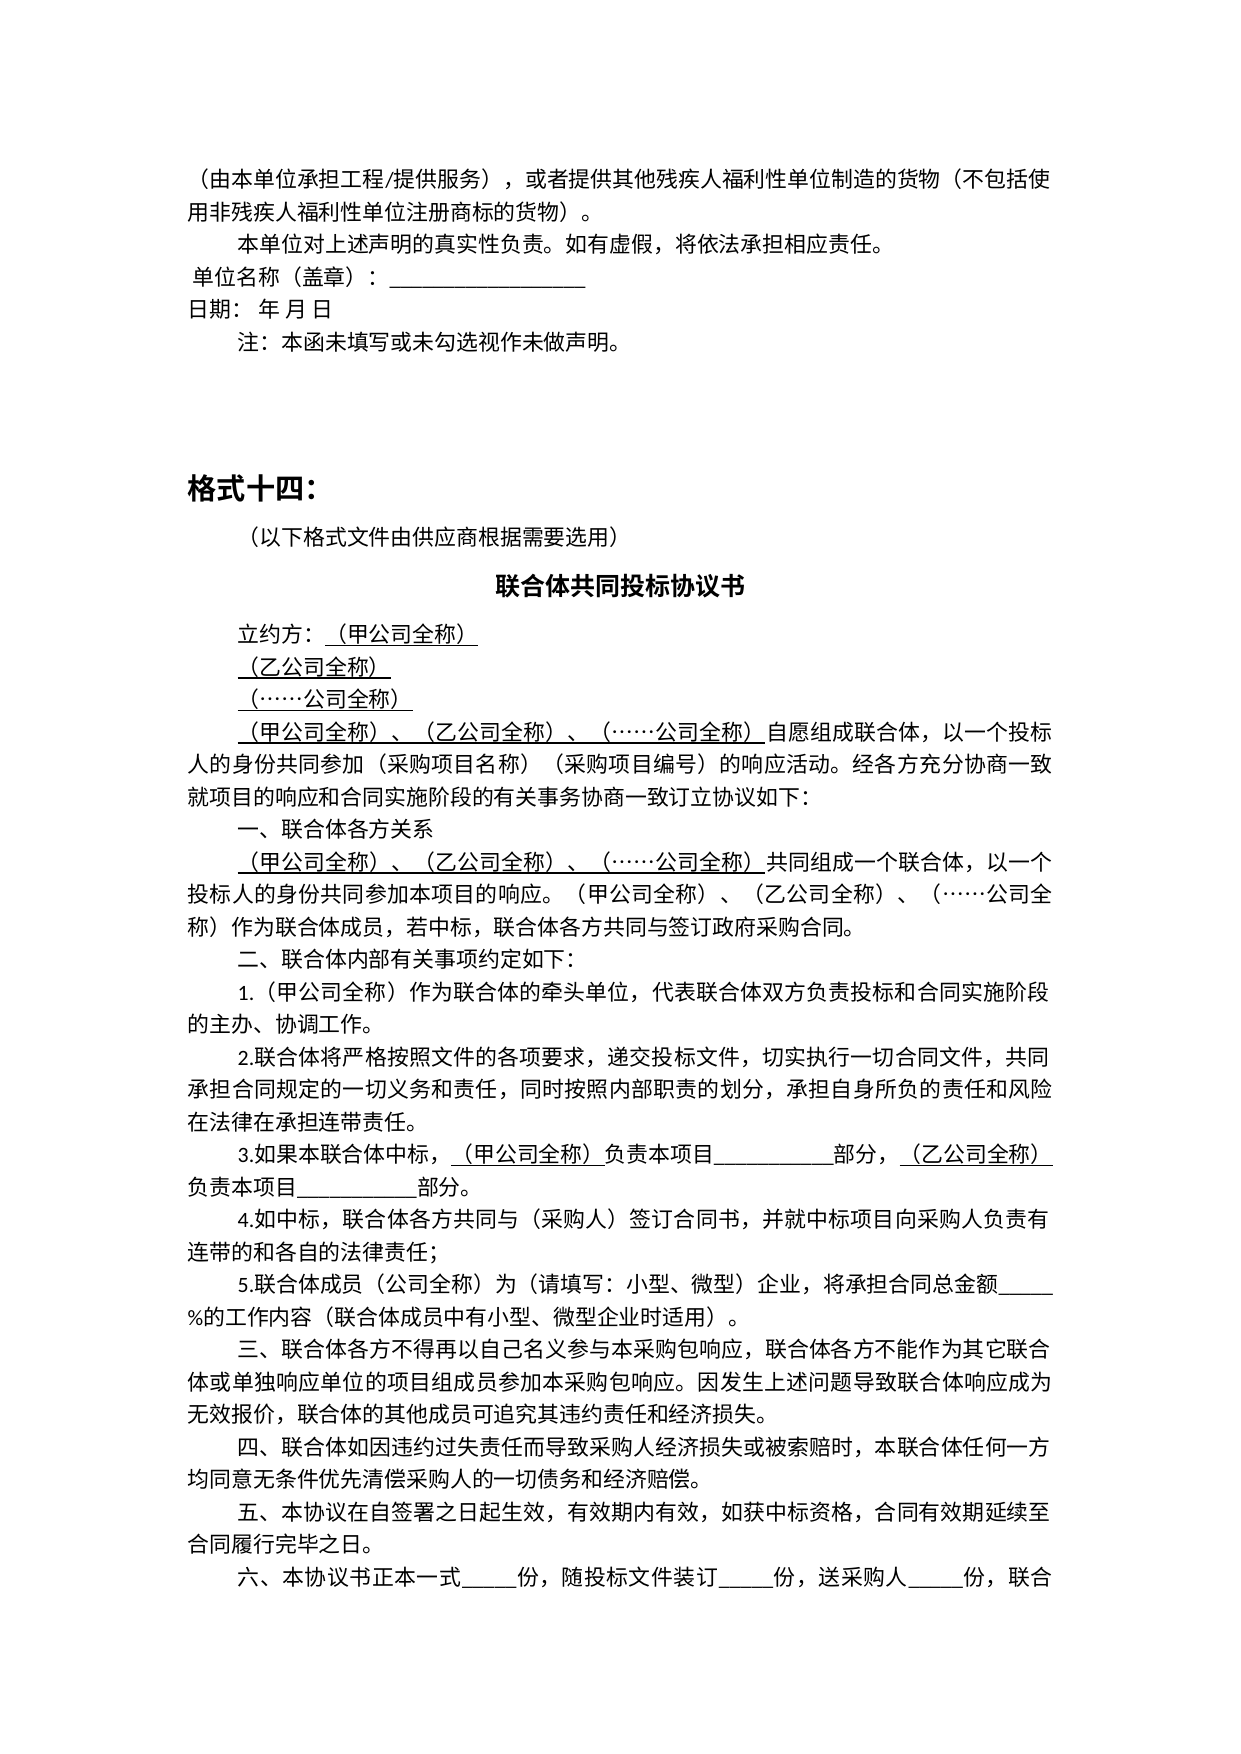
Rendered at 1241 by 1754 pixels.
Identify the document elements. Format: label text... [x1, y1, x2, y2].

text （乙公司全称） [187, 649, 1053, 682]
text 二、联合体内部有关事项约定如下： [187, 942, 1053, 974]
text 3.如果本联合体中标，（甲公司全称）负责本项目___________部分，（乙公司全称）负责本项目___________部分。 [187, 1137, 1053, 1202]
text 三、联合体各方不得再以自己名义参与本采购包响应，联合体各方不能作为其它联合体或单独响应单位的项目组成员参加本采购包响应。因发生上述问题导致联合体响应成为无效报价，联合体的其他成员可追究其违约责任和经济损失。 [187, 1332, 1053, 1429]
text 日期： 年 月 日 [187, 292, 1053, 324]
text （甲公司全称）、（乙公司全称）、（……公司全称）自愿组成联合体，以一个投标人的身份共同参加（采购项目名称）（采购项目编号）的响应活动。经各方充分协商一致，就项目的响应和合同实施阶段的有关事务协商一致订立协议如下： [187, 714, 1053, 812]
text 5.联合体成员（公司全称）为（请填写：小型、微型）企业，将承担合同总金额_____%的工作内容（联合体成员中有小型、微型企业时适用）。 [187, 1267, 1053, 1332]
text 注：本函未填写或未勾选视作未做声明。 [187, 324, 1053, 357]
text 四、联合体如因违约过失责任而导致采购人经济损失或被索赔时，本联合体任何一方均同意无条件优先清偿采购人的一切债务和经济赔偿。 [187, 1429, 1053, 1494]
text 一、联合体各方关系 [187, 812, 1053, 844]
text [187, 1559, 1053, 1592]
text （……公司全称） [187, 682, 1053, 714]
text 立约方：（甲公司全称） [187, 617, 1053, 649]
text 2.联合体将严格按照文件的各项要求，递交投标文件，切实执行一切合同文件，共同承担合同规定的一切义务和责任，同时按照内部职责的划分，承担自身所负的责任和风险，在法律在承担连带责任。 [187, 1039, 1053, 1137]
text 4.如中标，联合体各方共同与（采购人）签订合同书，并就中标项目向采购人负责有连带的和各自的法律责任； [187, 1202, 1053, 1267]
text （以下格式文件由供应商根据需要选用） [187, 519, 1053, 552]
text 1.（甲公司全称）作为联合体的牵头单位，代表联合体双方负责投标和合同实施阶段的主办、协调工作。 [187, 974, 1053, 1039]
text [187, 162, 1053, 227]
text 五、本协议在自签署之日起生效，有效期内有效，如获中标资格，合同有效期延续至合同履行完毕之日。 [187, 1494, 1053, 1559]
text （甲公司全称）、（乙公司全称）、（……公司全称）共同组成一个联合体，以一个投标人的身份共同参加本项目的响应。（甲公司全称）、（乙公司全称）、（……公司全称）作为联合体成员，若中标，联合体各方共同与签订政府采购合同。 [187, 844, 1053, 942]
text 格式十四： [187, 454, 1053, 519]
text 单位名称（盖章）：__________________ [187, 259, 1053, 292]
text 本单位对上述声明的真实性负责。如有虚假，将依法承担相应责任。 [187, 227, 1053, 259]
text 联合体共同投标协议书 [187, 552, 1053, 617]
